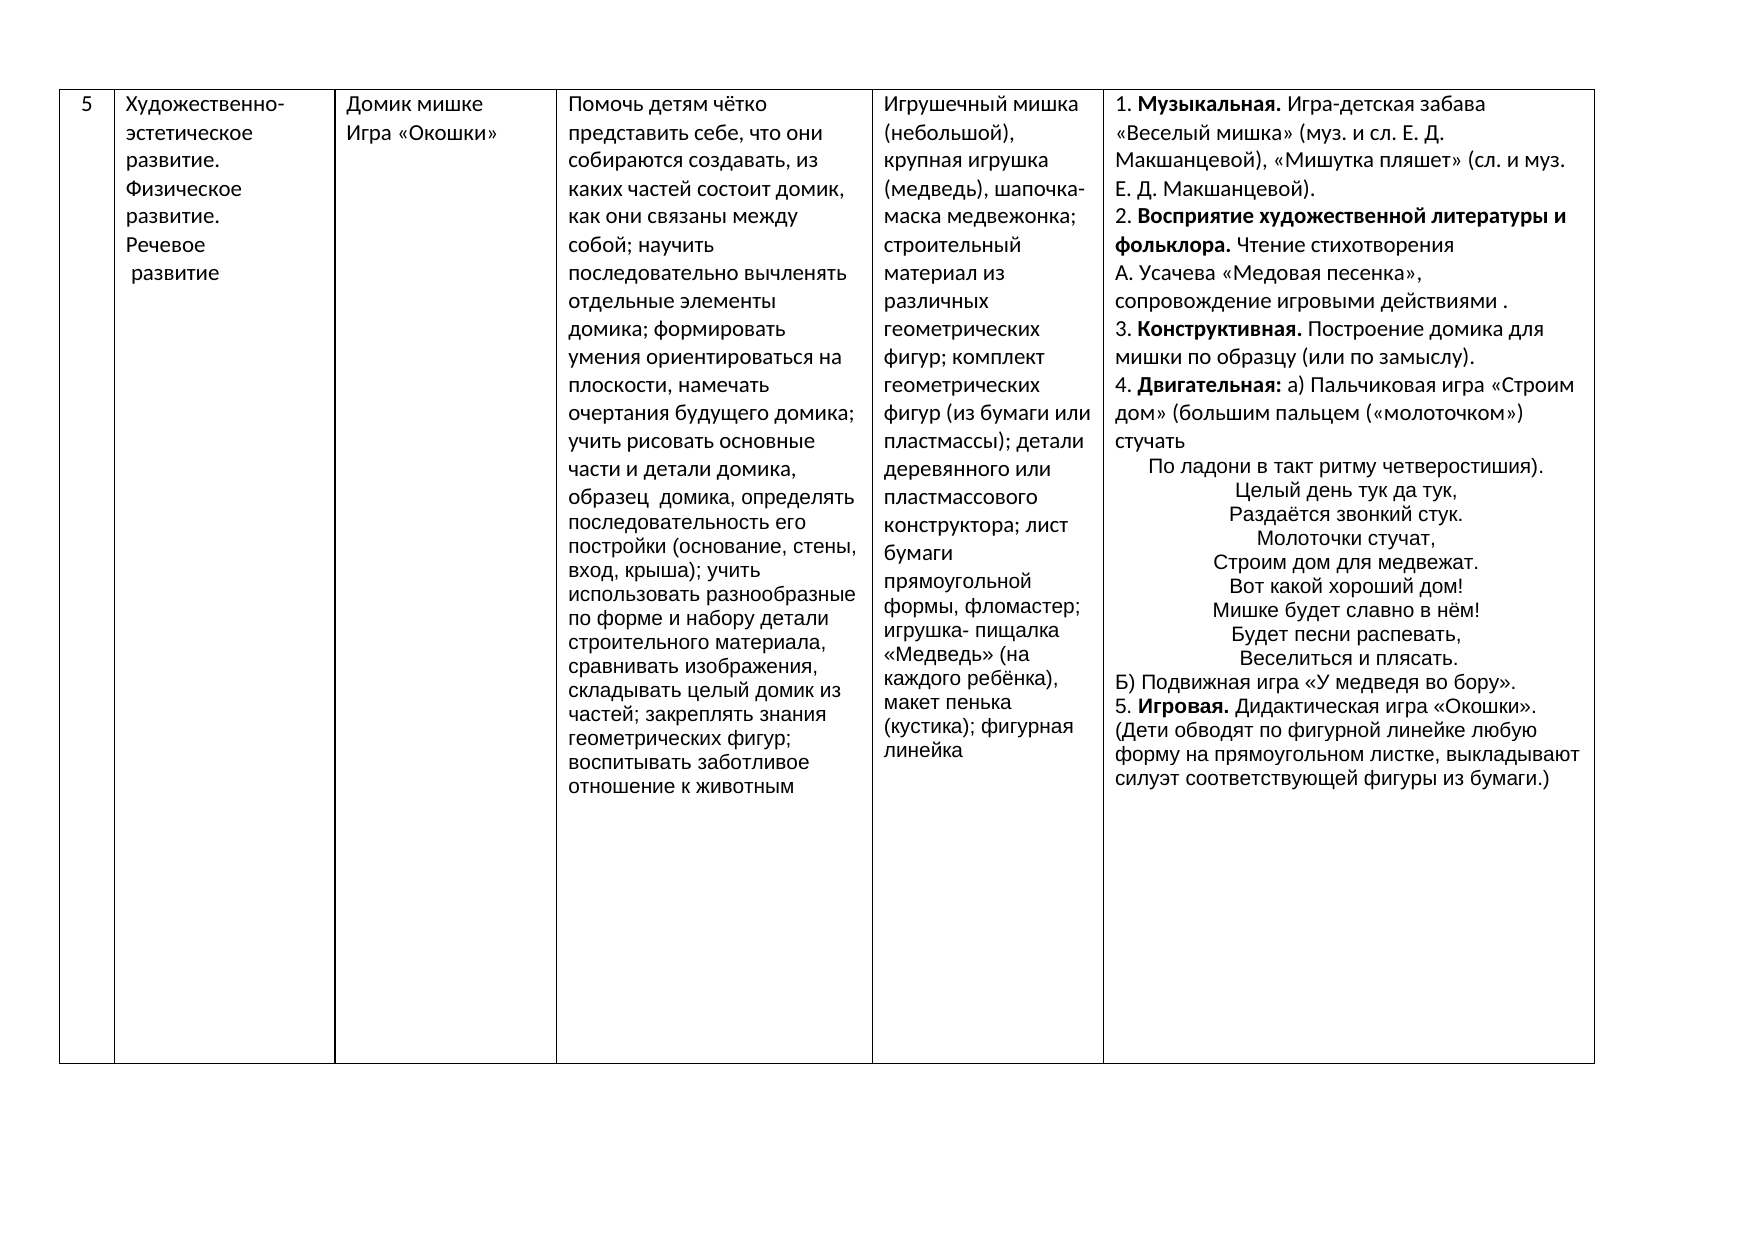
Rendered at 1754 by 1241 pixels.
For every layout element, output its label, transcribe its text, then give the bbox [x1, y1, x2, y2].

table_cell Помочь детям чётко представить себе, что они собираются создавать, из каких частей состоит домик, как они связаны между собой; научить последовательно вычленять отдельные элементы домика; формировать умения ориентироваться на плоскости, намечать очертания будущего домика; учить рисовать основные части и детали домика, образец домика, определять последовательность его постройки (основание, стены, вход, крыша); учить использовать разнообразные по форме и набору детали строительного материала, сравнивать изображения, складывать целый домик из частей; закреплять знания геометрических фигур; воспитывать заботливое отношение к животным [557, 90, 872, 1063]
table_cell Домик мишке Игра «Окошки» [336, 90, 556, 1063]
table_cell Художественно-эстетическое развитие. Физическое развитие. Речевое развитие [115, 90, 334, 1063]
table_cell 1. Музыкальная. Игра-детская забава «Веселый мишка» (муз. и сл. Е. Д. Макшанцевой), «Мишутка пляшет» (сл. и муз. Е. Д. Макшанцевой). 2. Восприятие художественной литературы и фольклора. Чтение стихотворения А. Усачева «Медовая песенка», сопровождение игровыми действиями . 3. Конструктивная. Построение домика для мишки по образцу (или по замыслу). 4. Двигательная: а) Пальчиковая игра «Строим дом» (большим пальцем («молоточком») стучать По ладони в такт ритму четверостишия). Целый день тук да тук, Раздаётся звонкий стук. Молоточки стучат, Строим дом для медвежат. Вот какой хороший дом! Мишке будет славно в нём! Будет песни распевать, Веселиться и плясать. Б) Подвижная игра «У медведя во бору». 5. Игровая. Дидактическая игра «Окошки». (Дети обводят по фигурной линейке любую форму на прямоугольном листке, выкладывают силуэт соответствующей фигуры из бумаги.) [1104, 90, 1594, 1063]
table_cell 5 [60, 90, 114, 1063]
table_cell Игрушечный мишка (небольшой), крупная игрушка (медведь), шапочка-маска медвежонка; строительный материал из различных геометрических фигур; комплект геометрических фигур (из бумаги или пластмассы); детали деревянного или пластмассового конструктора; лист бумаги прямоугольной формы, фломастер; игрушка- пищалка «Медведь» (на каждого ребёнка), макет пенька (кустика); фигурная линейка [873, 90, 1103, 1063]
